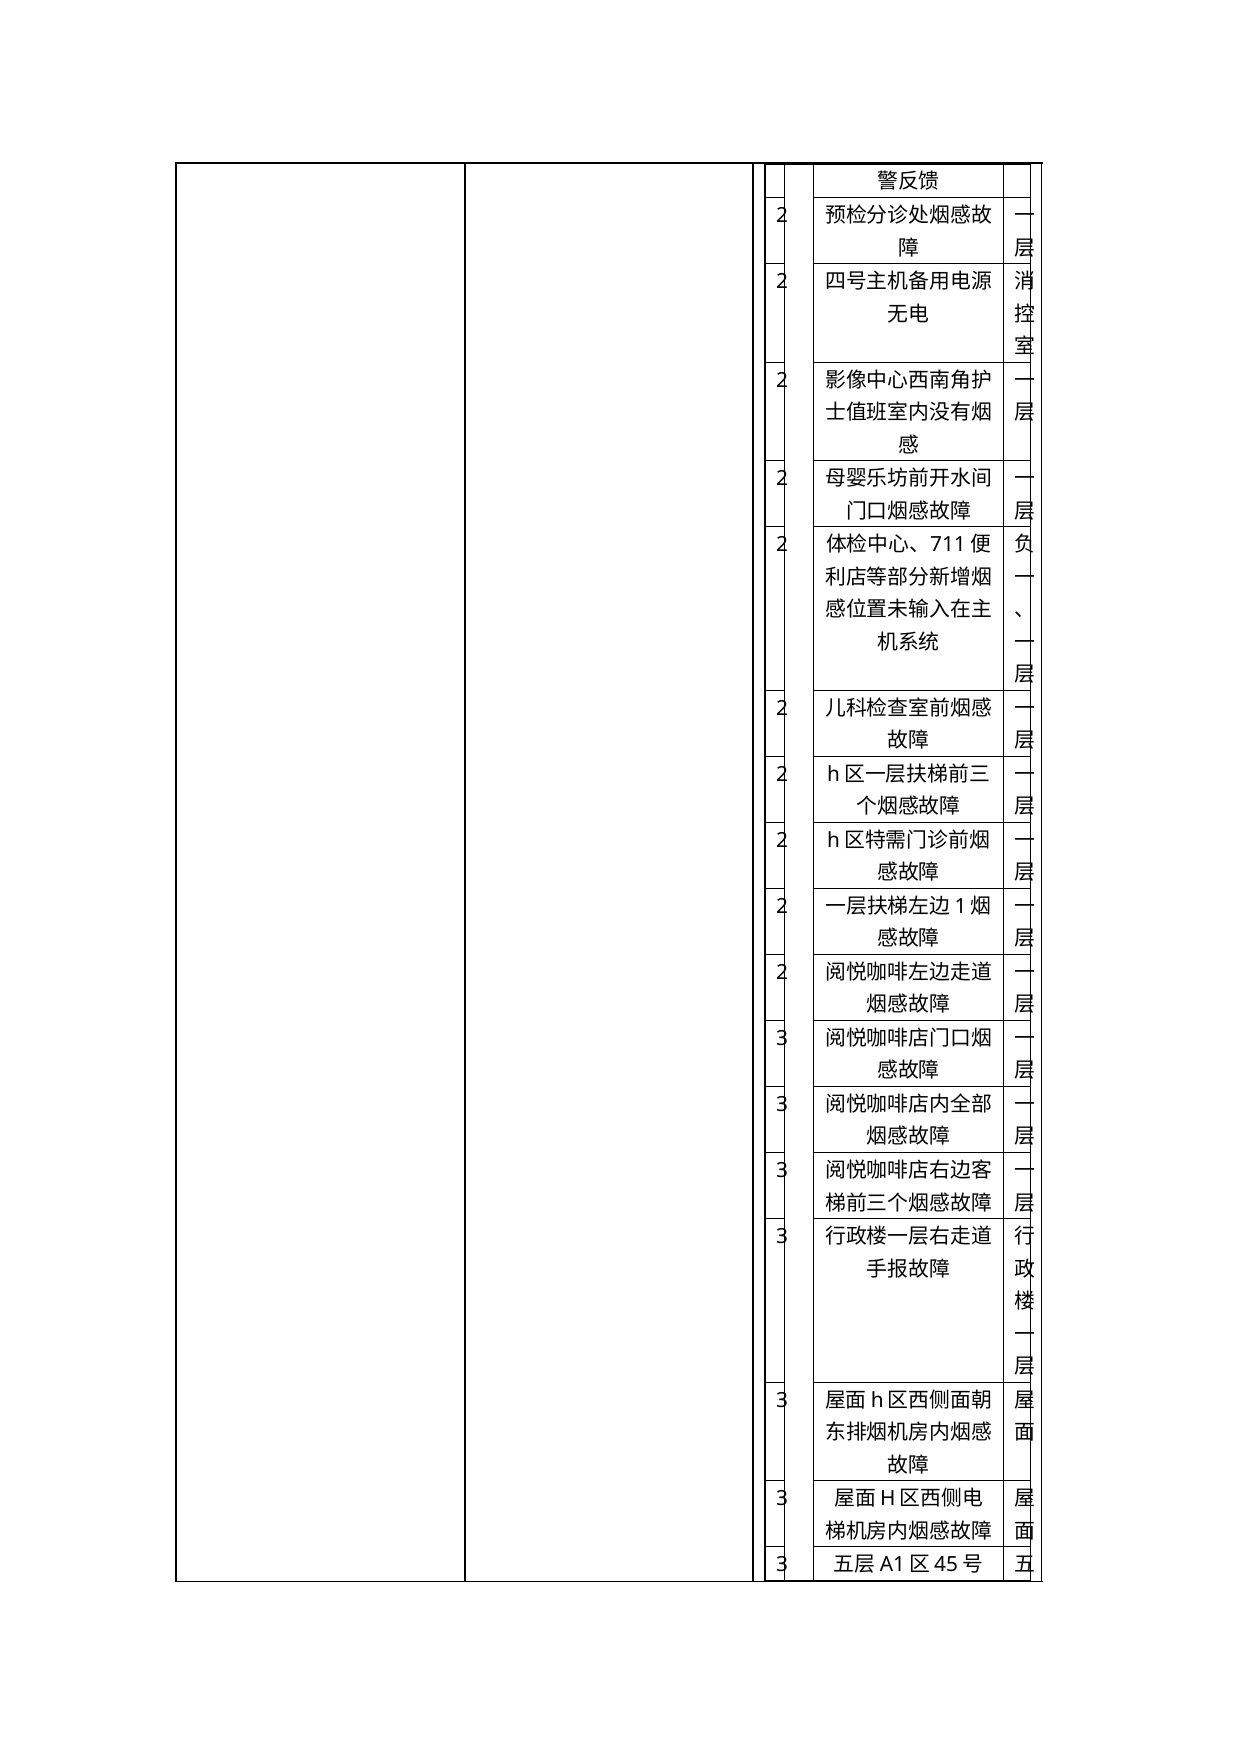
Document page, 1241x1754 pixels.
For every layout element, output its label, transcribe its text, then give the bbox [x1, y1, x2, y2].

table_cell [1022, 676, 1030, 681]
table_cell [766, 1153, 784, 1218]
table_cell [754, 164, 764, 1581]
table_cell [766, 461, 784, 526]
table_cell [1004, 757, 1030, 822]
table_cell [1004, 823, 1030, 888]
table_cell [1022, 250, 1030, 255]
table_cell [785, 165, 813, 1580]
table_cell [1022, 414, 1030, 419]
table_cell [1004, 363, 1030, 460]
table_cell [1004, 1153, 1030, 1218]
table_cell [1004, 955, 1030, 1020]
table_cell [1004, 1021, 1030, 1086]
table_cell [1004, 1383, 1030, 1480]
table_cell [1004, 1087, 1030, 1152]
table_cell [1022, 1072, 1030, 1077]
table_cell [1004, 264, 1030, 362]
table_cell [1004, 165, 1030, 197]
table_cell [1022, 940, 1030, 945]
table_cell ★ [466, 164, 752, 1581]
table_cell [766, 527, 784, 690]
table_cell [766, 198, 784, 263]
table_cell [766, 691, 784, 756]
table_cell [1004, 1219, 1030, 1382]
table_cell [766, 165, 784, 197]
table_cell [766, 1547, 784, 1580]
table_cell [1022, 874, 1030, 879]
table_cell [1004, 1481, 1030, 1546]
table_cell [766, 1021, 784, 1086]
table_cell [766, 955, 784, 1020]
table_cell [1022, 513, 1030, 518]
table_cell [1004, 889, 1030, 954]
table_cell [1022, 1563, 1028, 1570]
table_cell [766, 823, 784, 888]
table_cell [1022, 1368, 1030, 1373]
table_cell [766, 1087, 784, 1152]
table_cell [1031, 164, 1041, 1581]
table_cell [814, 1481, 1003, 1546]
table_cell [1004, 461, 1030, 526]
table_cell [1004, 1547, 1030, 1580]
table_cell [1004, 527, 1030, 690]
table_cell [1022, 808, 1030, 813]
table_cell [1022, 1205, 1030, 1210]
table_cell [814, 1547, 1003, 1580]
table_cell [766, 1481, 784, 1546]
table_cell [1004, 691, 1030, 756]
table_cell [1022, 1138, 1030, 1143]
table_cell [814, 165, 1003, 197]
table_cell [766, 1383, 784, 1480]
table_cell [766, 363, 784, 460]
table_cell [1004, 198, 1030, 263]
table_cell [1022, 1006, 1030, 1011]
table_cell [814, 198, 1003, 263]
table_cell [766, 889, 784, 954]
table_cell 1 [177, 164, 464, 1581]
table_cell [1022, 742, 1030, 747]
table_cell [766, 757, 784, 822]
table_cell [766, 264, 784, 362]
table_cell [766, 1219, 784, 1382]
